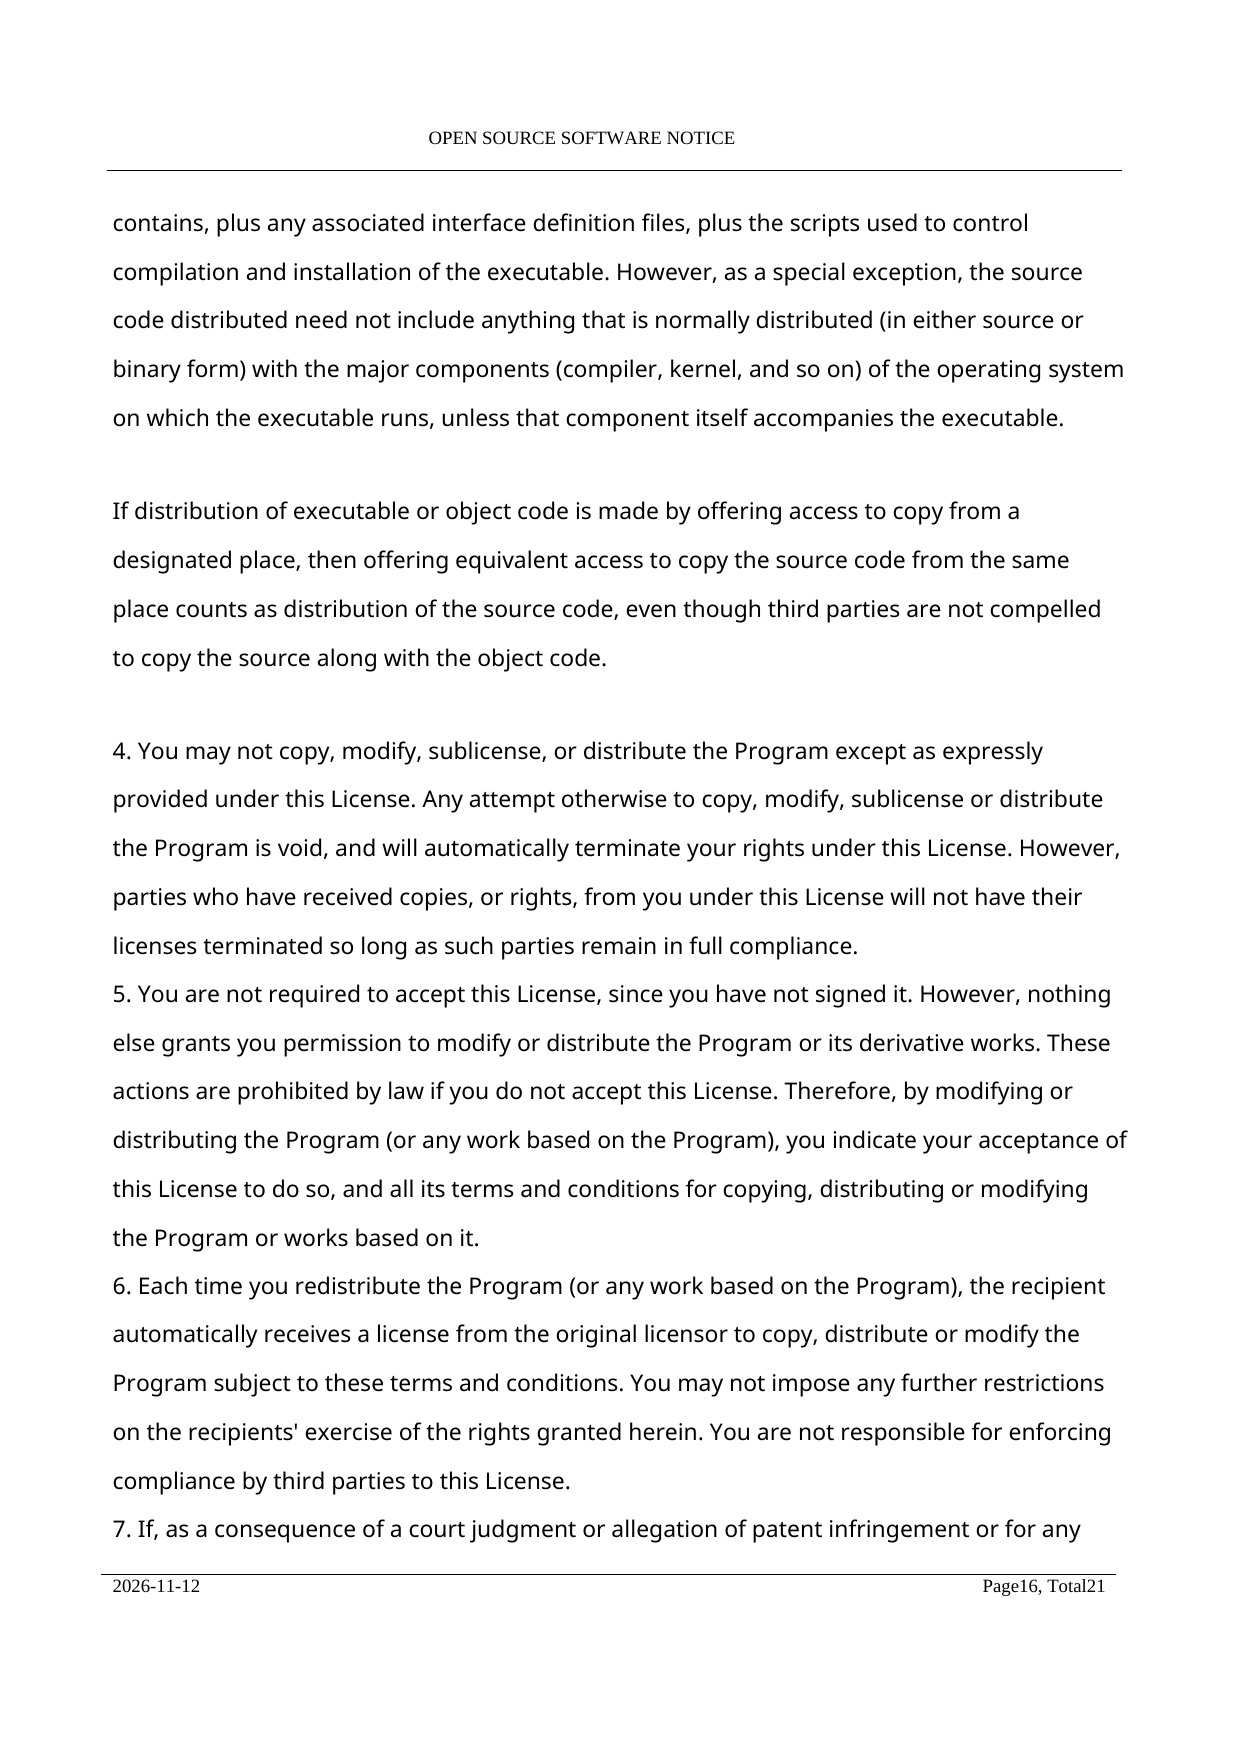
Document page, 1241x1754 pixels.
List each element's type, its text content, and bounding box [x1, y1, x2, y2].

text 4. You may not copy, modify, sublicense, or distribute the Program except as expressly provided under this License. Any attempt otherwise to copy, modify, sublicense or distribute the Program is void, and will automatically terminate your rights under this License. However, parties who have received copies, or rights, from you under this License will not have their licenses terminated so long as such parties remain in full compliance. [112, 734, 1128, 962]
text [112, 206, 1128, 434]
text 5. You are not required to accept this License, since you have not signed it. However, nothing else grants you permission to modify or distribute the Program or its derivative works. These actions are prohibited by law if you do not accept this License. Therefore, by modifying or distributing the Program (or any work based on the Program), you indicate your acceptance of this License to do so, and all its terms and conditions for copying, distributing or modifying the Program or works based on it. [112, 977, 1128, 1253]
text If distribution of executable or object code is made by offering access to copy from a designated place, then offering equivalent access to copy the source code from the same place counts as distribution of the source code, even though third parties are not compelled to copy the source along with the object code. [112, 494, 1128, 673]
text 6. Each time you redistribute the Program (or any work based on the Program), the recipient automatically receives a license from the original licensor to copy, distribute or modify the Program subject to these terms and conditions. You may not impose any further restrictions on the recipients' exercise of the rights granted herein. You are not responsible for enforcing compliance by third parties to this License. [112, 1269, 1128, 1497]
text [112, 1512, 1128, 1545]
